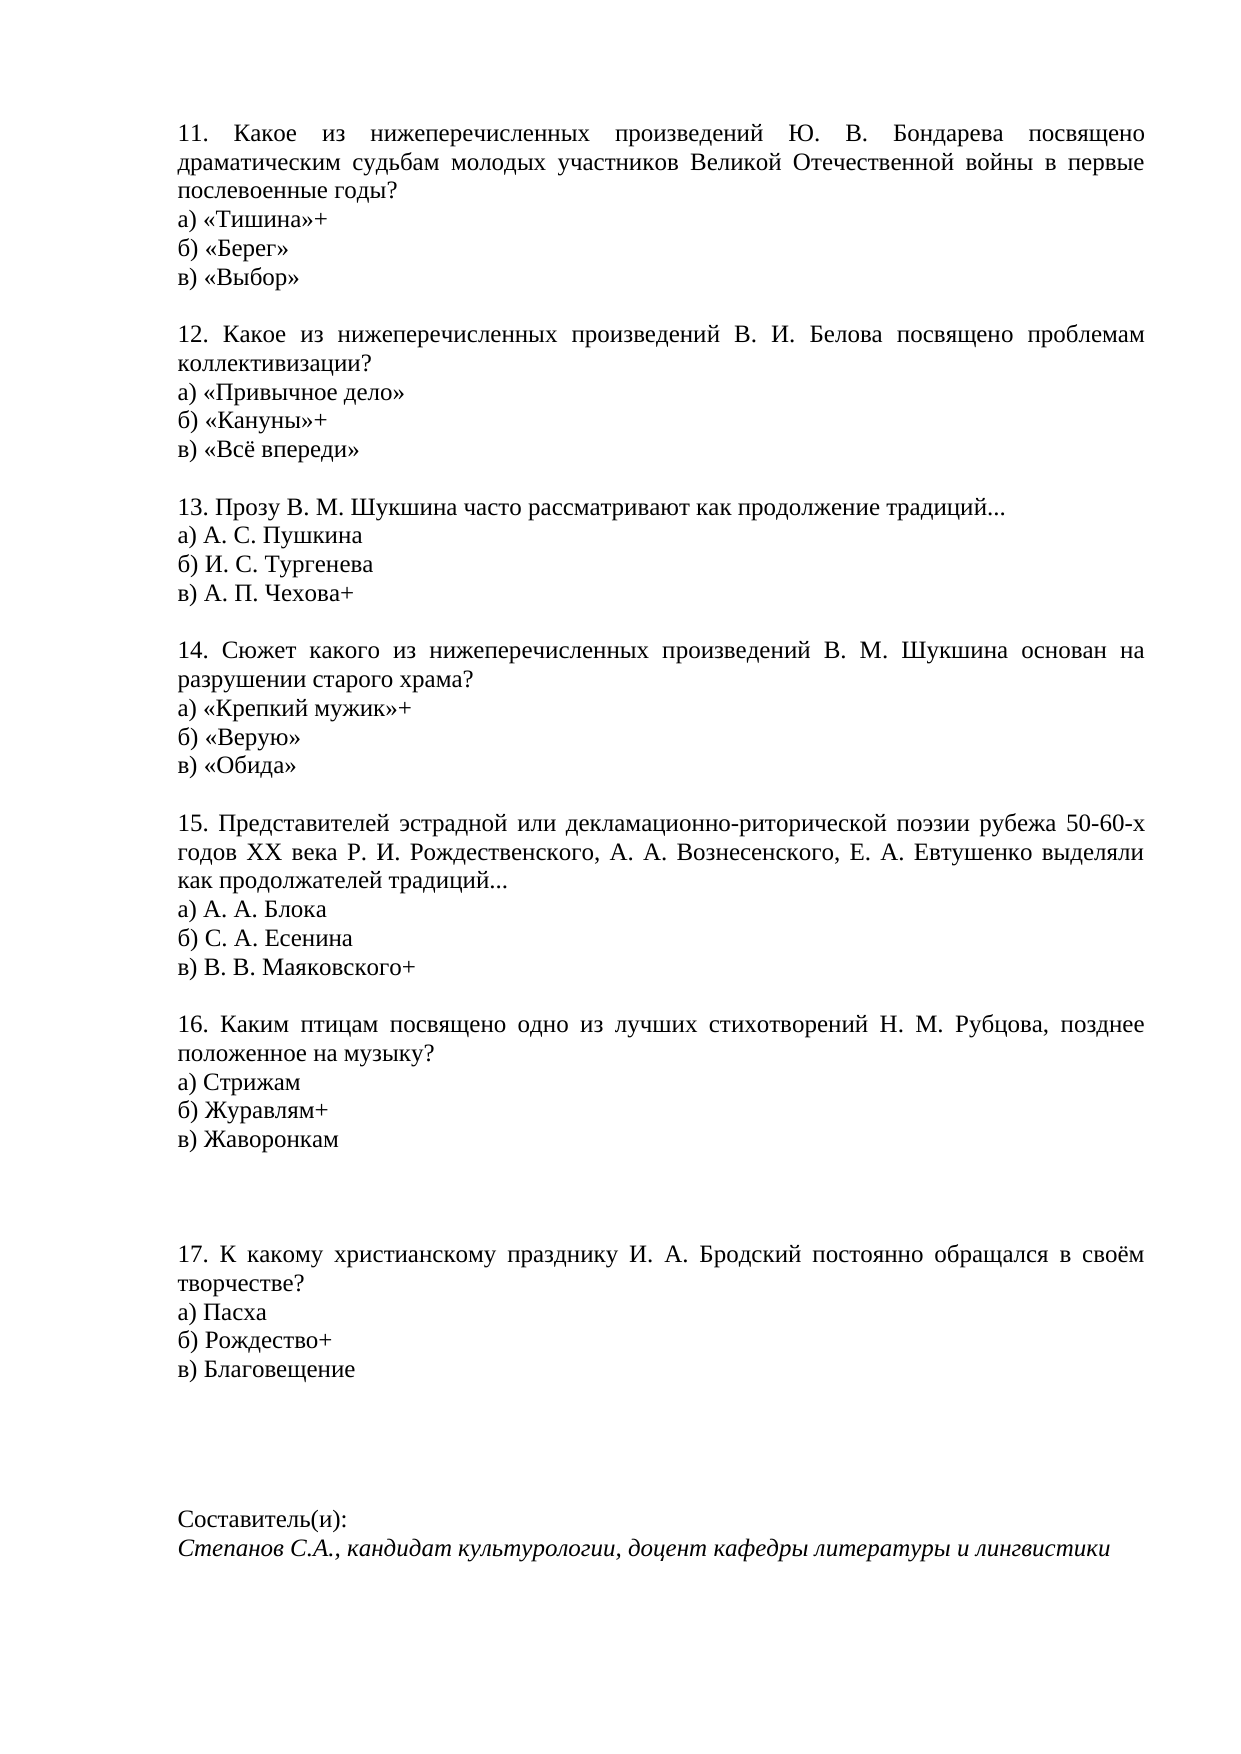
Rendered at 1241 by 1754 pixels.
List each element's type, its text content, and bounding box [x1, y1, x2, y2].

text а) «Тишина»+ [177, 204, 1146, 233]
text б) Рождество+ [177, 1326, 1146, 1354]
text б) С. А. Есенина [177, 923, 1146, 952]
text а) «Привычное дело» [177, 377, 1146, 406]
text 17. К какому христианскому празднику И. А. Бродский постоянно обращался в своём творчестве? [177, 1239, 1146, 1297]
text 11. Какое из нижеперечисленных произведений Ю. В. Бондарева посвящено драматическим судьбам молодых участников Великой Отечественной войны в первые послевоенные годы? [177, 118, 1146, 204]
text б) «Кануны»+ [177, 406, 1146, 434]
text в) «Выбор» [177, 262, 1146, 291]
text а) Стрижам [177, 1067, 1146, 1096]
text а) Пасха [177, 1297, 1146, 1326]
text в) А. П. Чехова+ [177, 578, 1146, 607]
text 16. Каким птицам посвящено одно из лучших стихотворений Н. М. Рубцова, позднее положенное на музыку? [177, 1009, 1146, 1067]
text а) А. С. Пушкина [177, 521, 1146, 549]
text 12. Какое из нижеперечисленных произведений В. И. Белова посвящено проблемам коллективизации? [177, 319, 1146, 377]
text в) «Всё впереди» [177, 434, 1146, 463]
text в) Благовещение [177, 1354, 1146, 1383]
text б) Журавлям+ [177, 1096, 1146, 1124]
text а) «Крепкий мужик»+ [177, 693, 1146, 722]
text 13. Прозу В. М. Шукшина часто рассматривают как продолжение традиций... [177, 492, 1146, 521]
text в) «Обида» [177, 751, 1146, 779]
text б) И. С. Тургенева [177, 549, 1146, 578]
text Степанов С.А., кандидат культурологии, доцент кафедры литературы и лингвистики [177, 1533, 1152, 1562]
text б) «Верую» [177, 722, 1146, 751]
text в) Жаворонкам [177, 1124, 1146, 1153]
text 14. Сюжет какого из нижеперечисленных произведений В. М. Шукшина основан на разрушении старого храма? [177, 636, 1146, 693]
text б) «Берег» [177, 233, 1146, 262]
text в) В. В. Маяковского+ [177, 952, 1146, 981]
text 15. Представителей эстрадной или декламационно-риторической поэзии рубежа 50-60-х годов ХХ века Р. И. Рождественского, А. А. Вознесенского, Е. А. Евтушенко выделяли как продолжателей традиций... [177, 808, 1146, 894]
text а) А. А. Блока [177, 894, 1146, 923]
text Составитель(и): [177, 1504, 1152, 1533]
